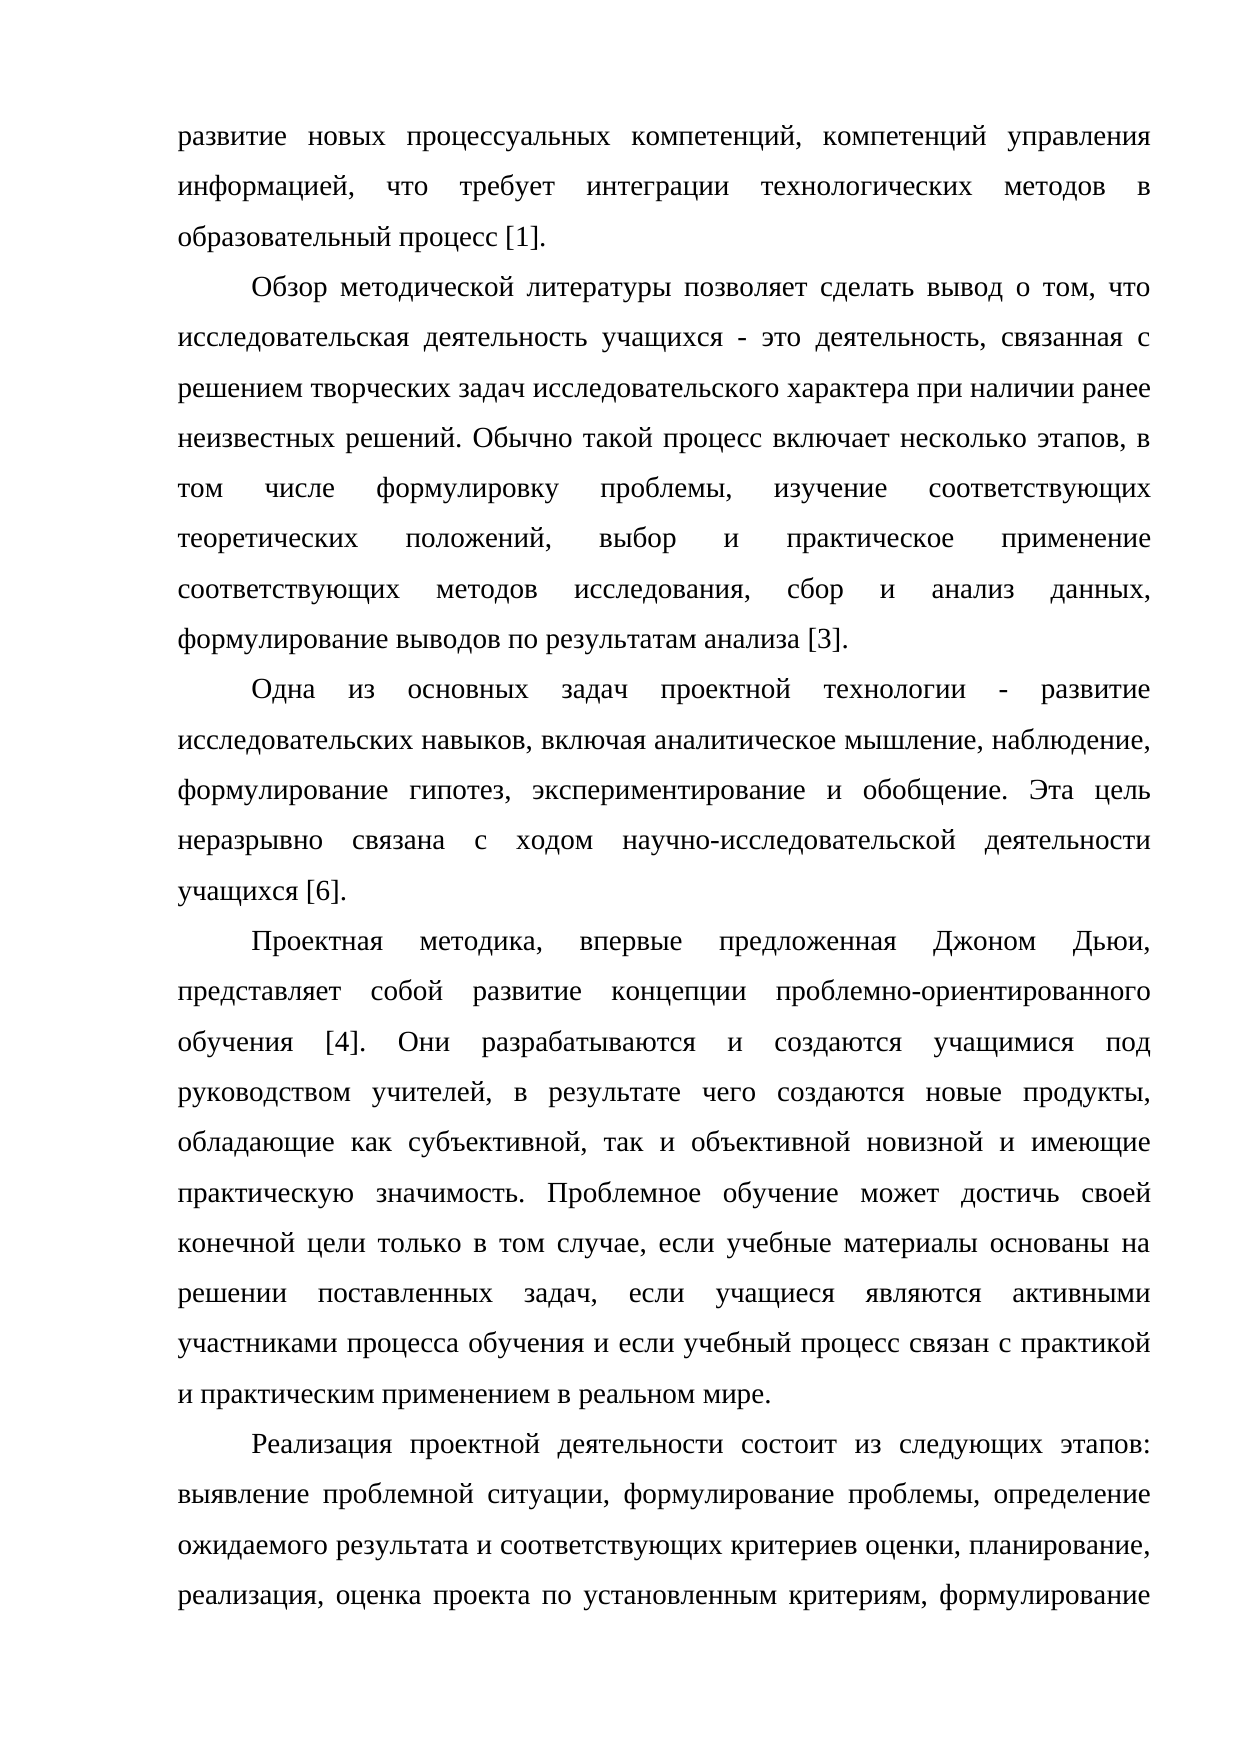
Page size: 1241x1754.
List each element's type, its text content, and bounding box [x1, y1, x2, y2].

text Одна из основных задач проектной технологии - развитие исследовательских навыков, включая аналитическое мышление, наблюдение, формулирование гипотез, экспериментирование и обобщение. Эта цель неразрывно связана с ходом научно-исследовательской деятельности учащихся [6]. [177, 672, 1152, 906]
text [177, 1426, 1152, 1611]
text Проектная методика, впервые предложенная Джоном Дьюи, представляет собой развитие концепции проблемно-ориентированного обучения [4]. Они разрабатываются и создаются учащимися под руководством учителей, в результате чего создаются новые продукты, обладающие как субъективной, так и объективной новизной и имеющие практическую значимость. Проблемное обучение может достичь своей конечной цели только в том случае, если учебные материалы основаны на решении поставленных задач, если учащиеся являются активными участниками процесса обучения и если учебный процесс связан с практикой и практическим применением в реальном мире. [177, 923, 1152, 1409]
text Обзор методической литературы позволяет сделать вывод о том, что исследовательская деятельность учащихся - это деятельность, связанная с решением творческих задач исследовательского характера при наличии ранее неизвестных решений. Обычно такой процесс включает несколько этапов, в том числе формулировку проблемы, изучение соответствующих теоретических положений, выбор и практическое применение соответствующих методов исследования, сбор и анализ данных, формулирование выводов по результатам анализа [3]. [177, 269, 1152, 655]
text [177, 118, 1152, 252]
